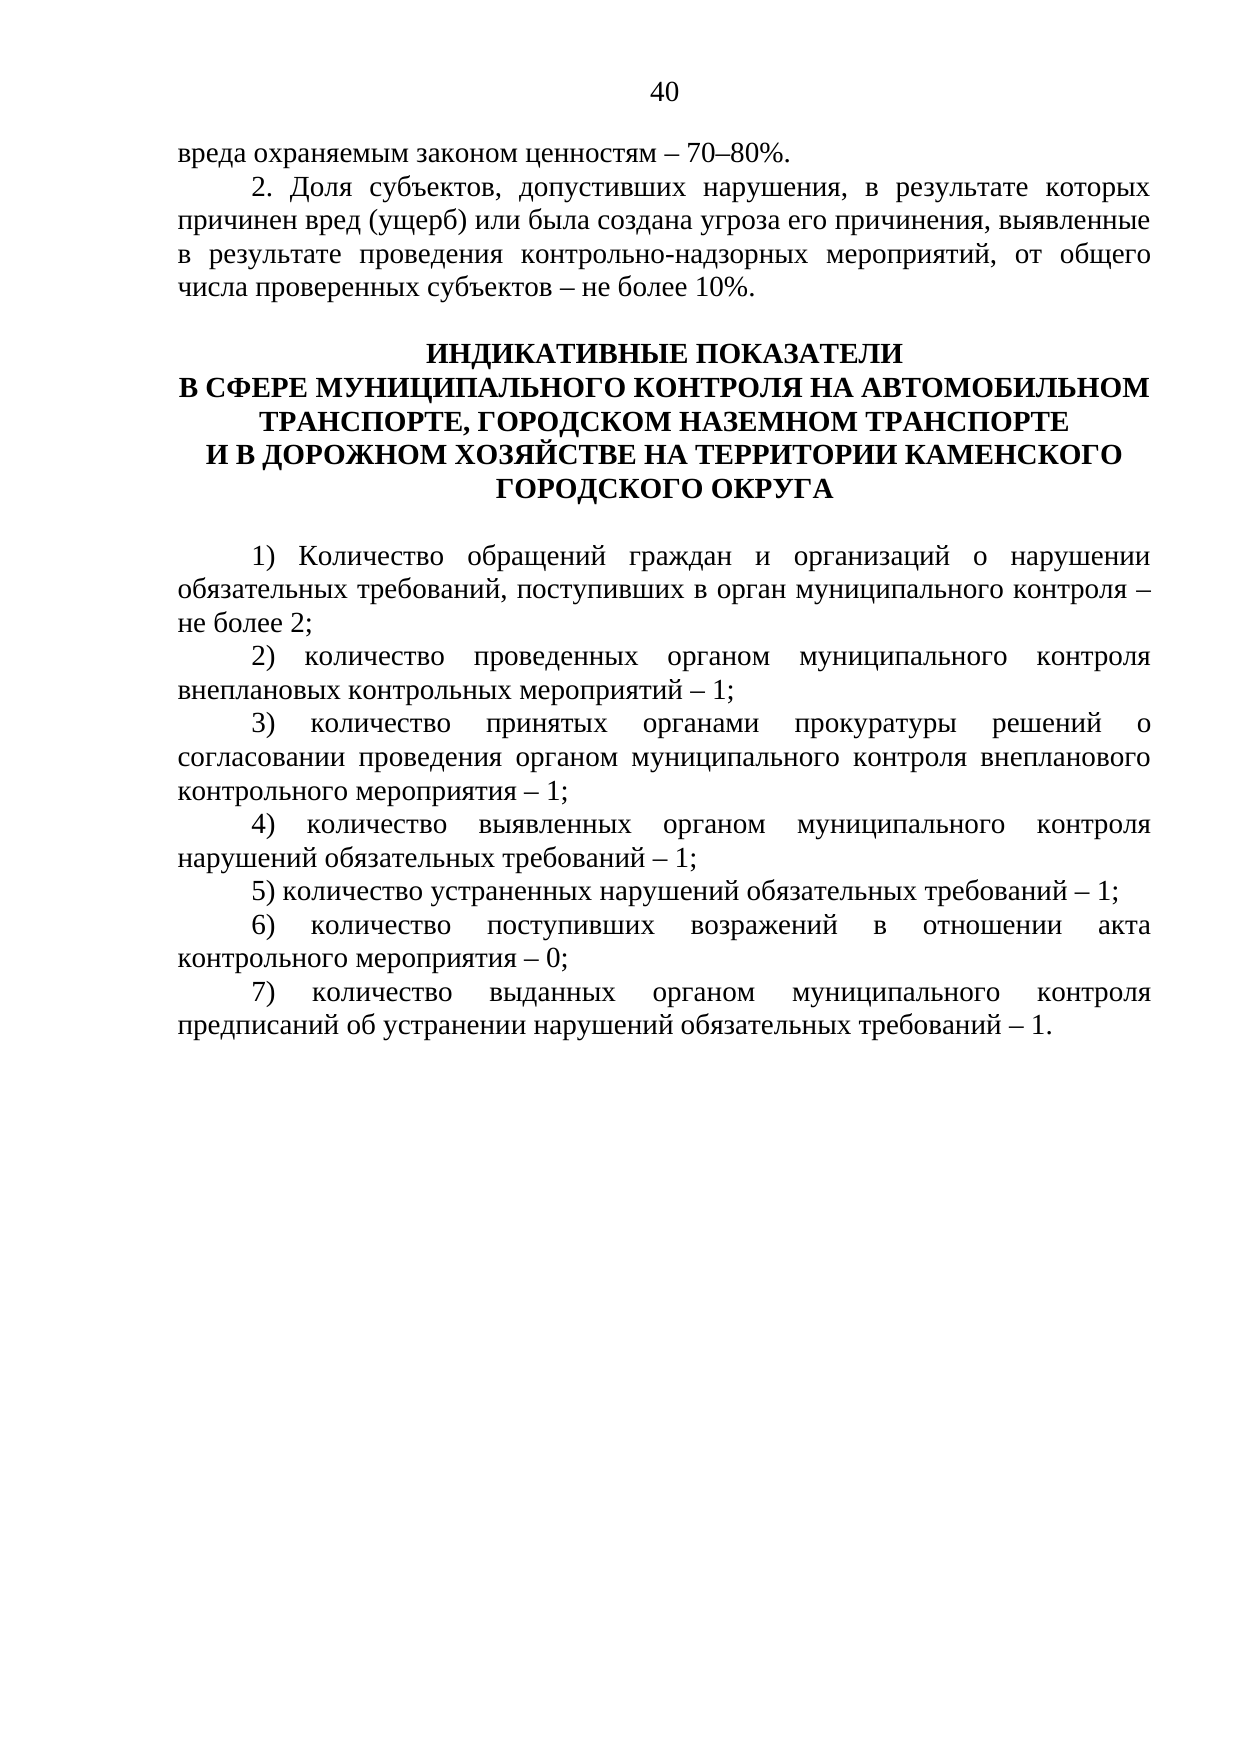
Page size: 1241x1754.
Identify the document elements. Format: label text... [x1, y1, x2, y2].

title ИНДИКАТИВНЫЕ ПОКАЗАТЕЛИ [177, 337, 1152, 370]
text 1) Количество обращений граждан и организаций о нарушении обязательных требований, поступивших в орган муниципального контроля – не более 2; [177, 538, 1152, 638]
text 7) количество выданных органом муниципального контроля предписаний об устранении нарушений обязательных требований – 1. [177, 974, 1152, 1041]
text 5) количество устраненных нарушений обязательных требований – 1; [177, 873, 1152, 907]
title В СФЕРЕ МУНИЦИПАЛЬНОГО КОНТРОЛЯ НА АВТОМОБИЛЬНОМ ТРАНСПОРТЕ, ГОРОДСКОМ НАЗЕМНОМ ТРАНСПОРТЕ И В ДОРОЖНОМ ХОЗЯЙСТВЕ НА ТЕРРИТОРИИ КАМЕНСКОГО ГОРОДСКОГО ОКРУГА [177, 370, 1152, 504]
text 3) количество принятых органами прокуратуры решений о согласовании проведения органом муниципального контроля внепланового контрольного мероприятия – 1; [177, 706, 1152, 806]
text 6) количество поступивших возражений в отношении акта контрольного мероприятия – 0; [177, 907, 1152, 974]
text 2) количество проведенных органом муниципального контроля внеплановых контрольных мероприятий – 1; [177, 638, 1152, 706]
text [177, 135, 1152, 169]
text 4) количество выявленных органом муниципального контроля нарушений обязательных требований – 1; [177, 806, 1152, 873]
text 2. Доля субъектов, допустивших нарушения, в результате которых причинен вред (ущерб) или была создана угроза его причинения, выявленные в результате проведения контрольно-надзорных мероприятий, от общего числа проверенных субъектов – не более 10%. [177, 169, 1152, 303]
